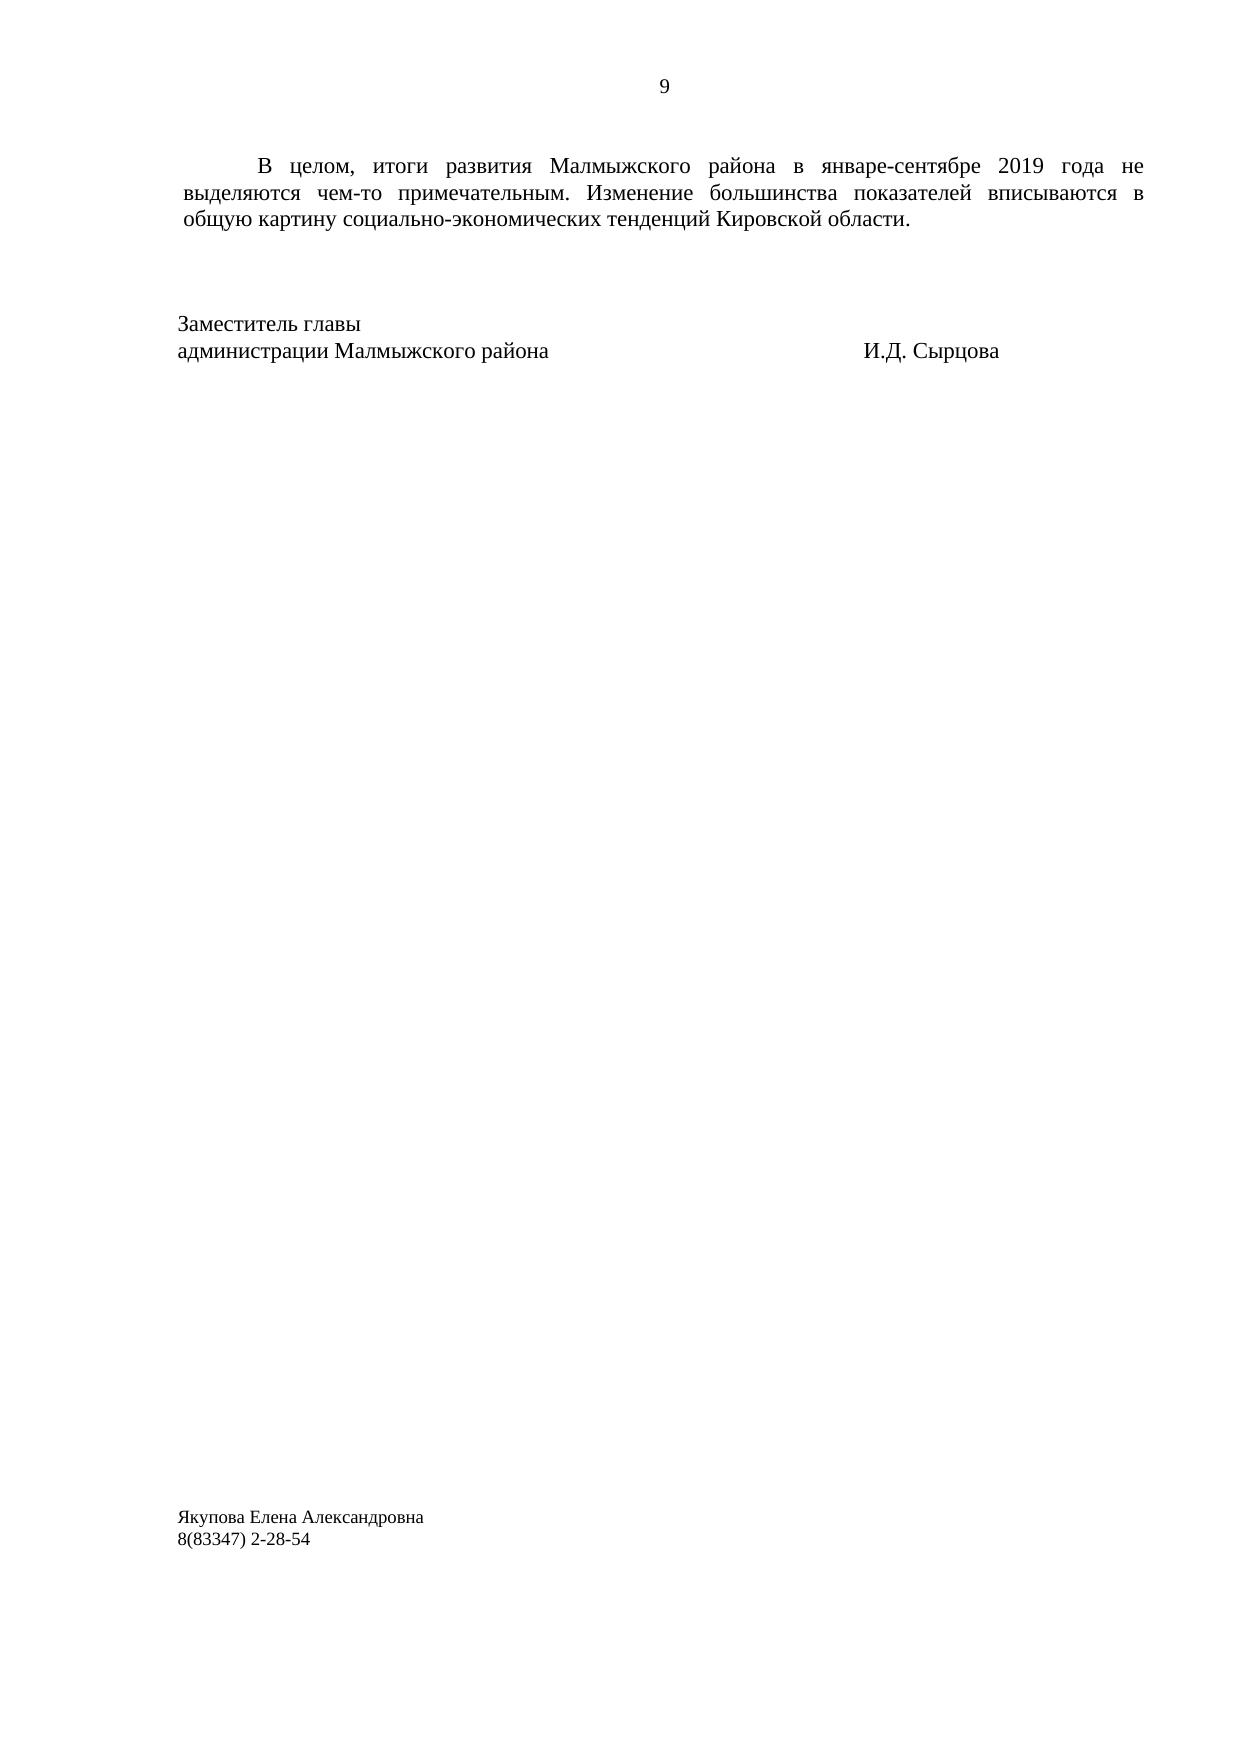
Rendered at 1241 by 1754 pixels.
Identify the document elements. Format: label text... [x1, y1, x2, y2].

text администрации Малмыжского района И.Д. Сырцова [177, 337, 1146, 363]
text Якупова Елена Александровна [177, 1506, 1146, 1527]
text 8(83347) 2-28-54 [177, 1527, 1146, 1549]
text В целом, итоги развития Малмыжского района в январе-сентябре 2019 года не выделяются чем-то примечательным. Изменение большинства показателей вписываются в общую картину социально-экономических тенденций Кировской области. [183, 152, 1146, 231]
text Заместитель главы [177, 310, 1146, 337]
